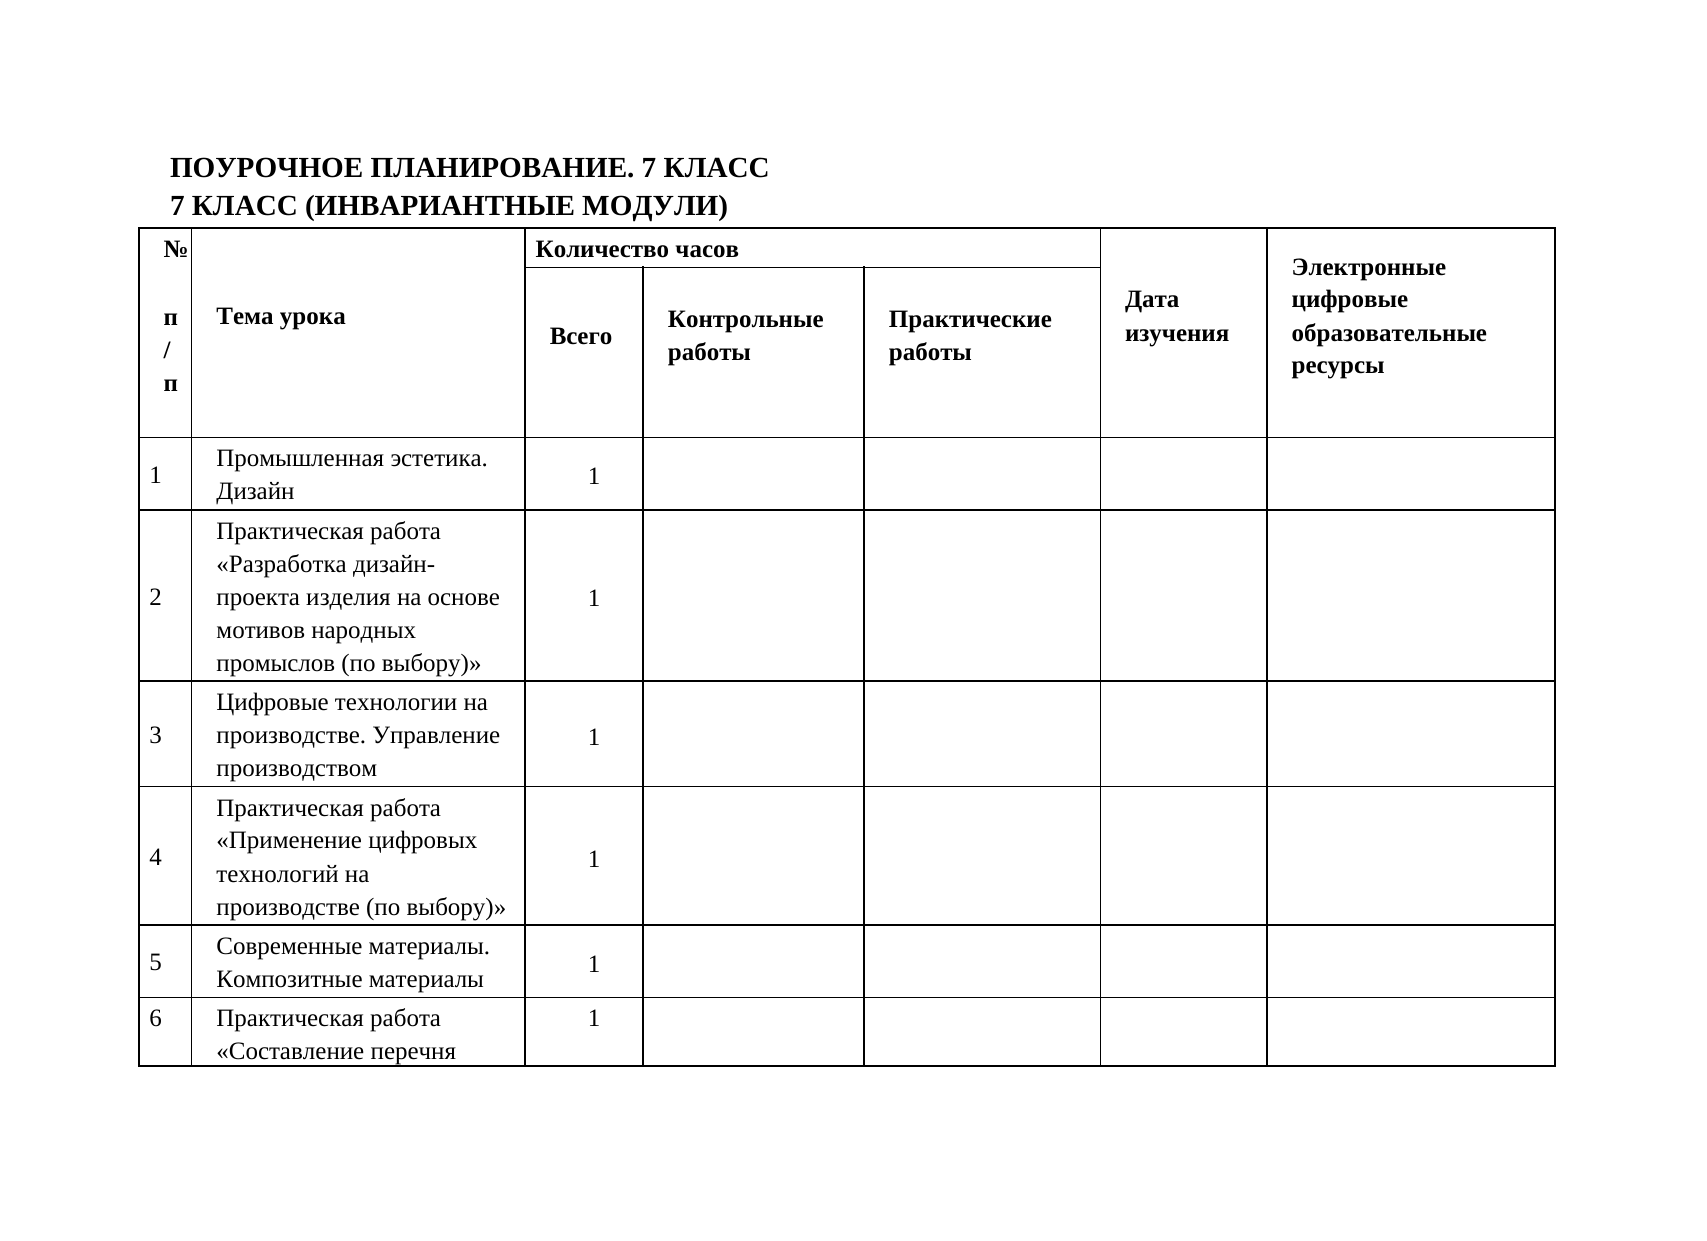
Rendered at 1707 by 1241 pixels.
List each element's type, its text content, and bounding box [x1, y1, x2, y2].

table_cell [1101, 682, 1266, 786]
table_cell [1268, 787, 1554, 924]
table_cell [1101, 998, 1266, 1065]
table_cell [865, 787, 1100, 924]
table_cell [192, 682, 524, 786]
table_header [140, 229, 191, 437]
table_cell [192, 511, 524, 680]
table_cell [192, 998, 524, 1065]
text 7 КЛАСС (ИНВАРИАНТНЫЕ МОДУЛИ) [162, 188, 1557, 222]
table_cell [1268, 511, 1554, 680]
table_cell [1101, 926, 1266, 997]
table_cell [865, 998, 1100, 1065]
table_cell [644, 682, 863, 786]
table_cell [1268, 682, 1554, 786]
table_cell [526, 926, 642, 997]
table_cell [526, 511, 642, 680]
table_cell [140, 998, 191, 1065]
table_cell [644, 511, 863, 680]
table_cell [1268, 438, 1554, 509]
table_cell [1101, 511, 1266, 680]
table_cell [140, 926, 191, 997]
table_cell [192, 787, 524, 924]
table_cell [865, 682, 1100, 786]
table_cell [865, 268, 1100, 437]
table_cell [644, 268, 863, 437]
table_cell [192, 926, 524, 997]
text ПОУРОЧНОЕ ПЛАНИРОВАНИЕ. 7 КЛАСС [162, 150, 1557, 183]
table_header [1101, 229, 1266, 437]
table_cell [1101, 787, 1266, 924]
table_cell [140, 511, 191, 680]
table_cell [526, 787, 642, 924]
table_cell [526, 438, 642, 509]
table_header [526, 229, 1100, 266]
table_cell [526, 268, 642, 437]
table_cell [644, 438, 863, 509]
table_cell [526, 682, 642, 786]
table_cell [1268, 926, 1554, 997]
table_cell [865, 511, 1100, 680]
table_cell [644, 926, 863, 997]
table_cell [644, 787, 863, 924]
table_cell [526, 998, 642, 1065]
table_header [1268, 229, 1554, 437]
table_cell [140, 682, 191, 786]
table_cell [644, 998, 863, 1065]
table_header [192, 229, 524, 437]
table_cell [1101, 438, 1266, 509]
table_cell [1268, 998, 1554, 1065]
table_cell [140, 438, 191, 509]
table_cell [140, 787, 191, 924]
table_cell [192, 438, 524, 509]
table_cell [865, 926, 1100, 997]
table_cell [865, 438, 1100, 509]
